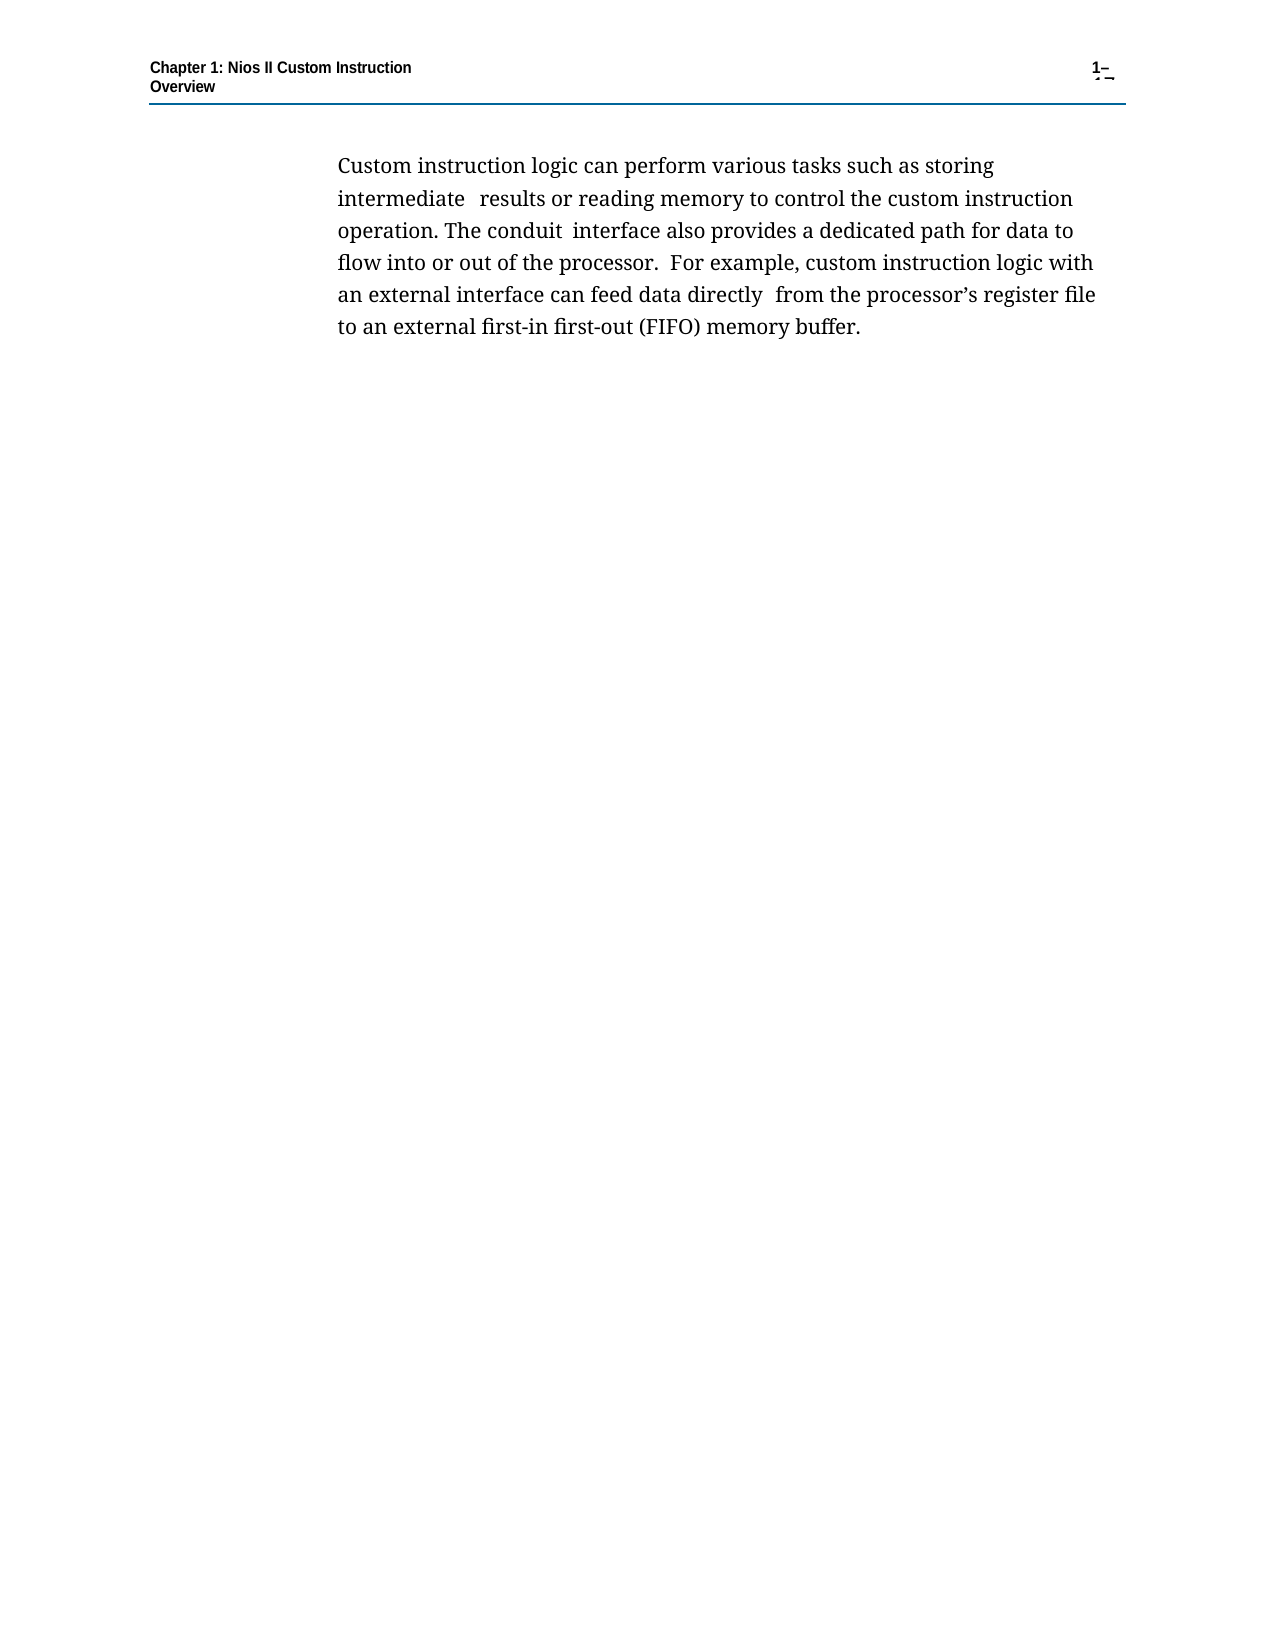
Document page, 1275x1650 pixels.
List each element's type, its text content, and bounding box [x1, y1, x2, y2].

text Custom instruction logic can perform various tasks such as storing intermediate results or reading memory to control the custom instruction operation. The conduit interface also provides a dedicated path for data to flow into or out of the processor. For example, custom instruction logic with an external interface can feed data directly from the processor’s register file to an external first-in first-out (FIFO) memory buffer. [337, 152, 1115, 340]
